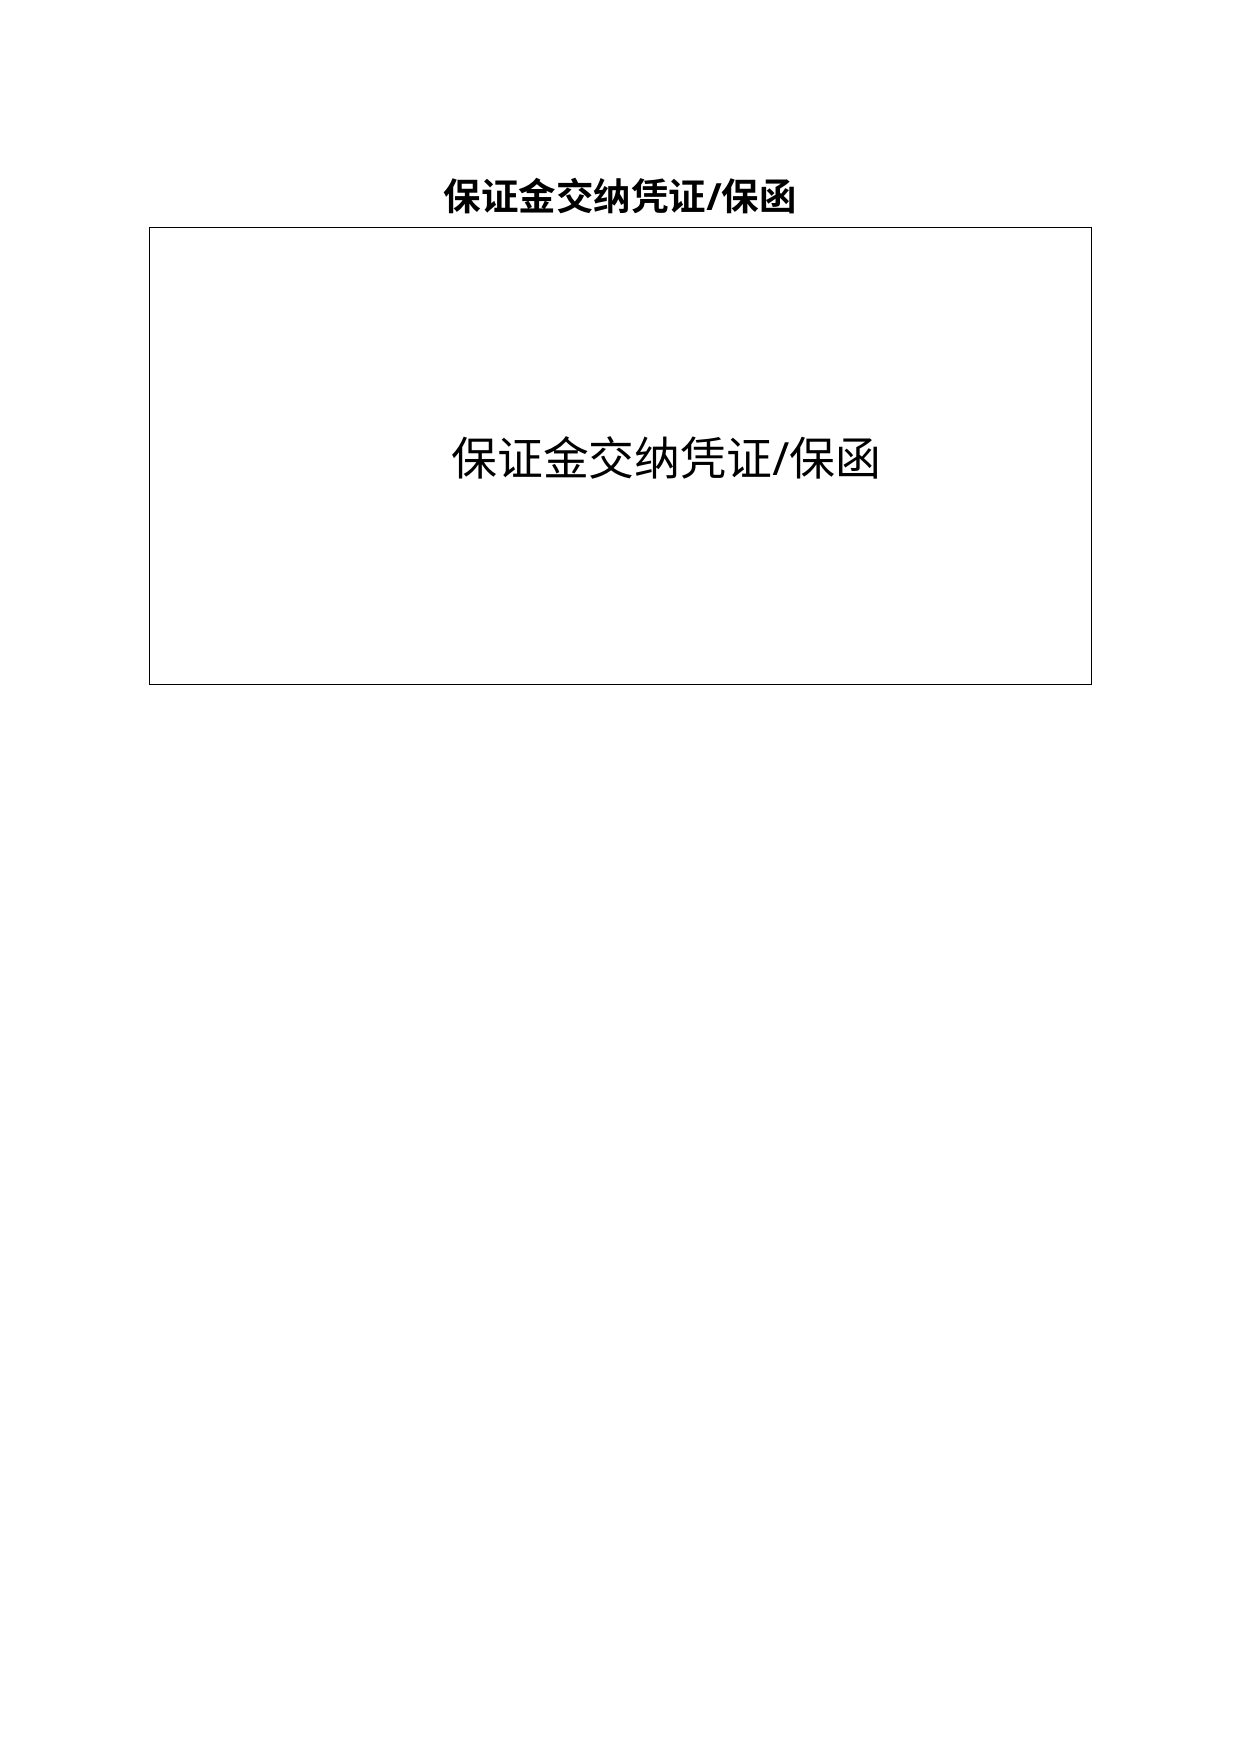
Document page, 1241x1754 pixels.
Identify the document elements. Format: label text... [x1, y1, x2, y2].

text 保证金交纳凭证/保函 [187, 162, 1053, 227]
table_header 保证金交纳凭证/保函 [150, 228, 1091, 684]
